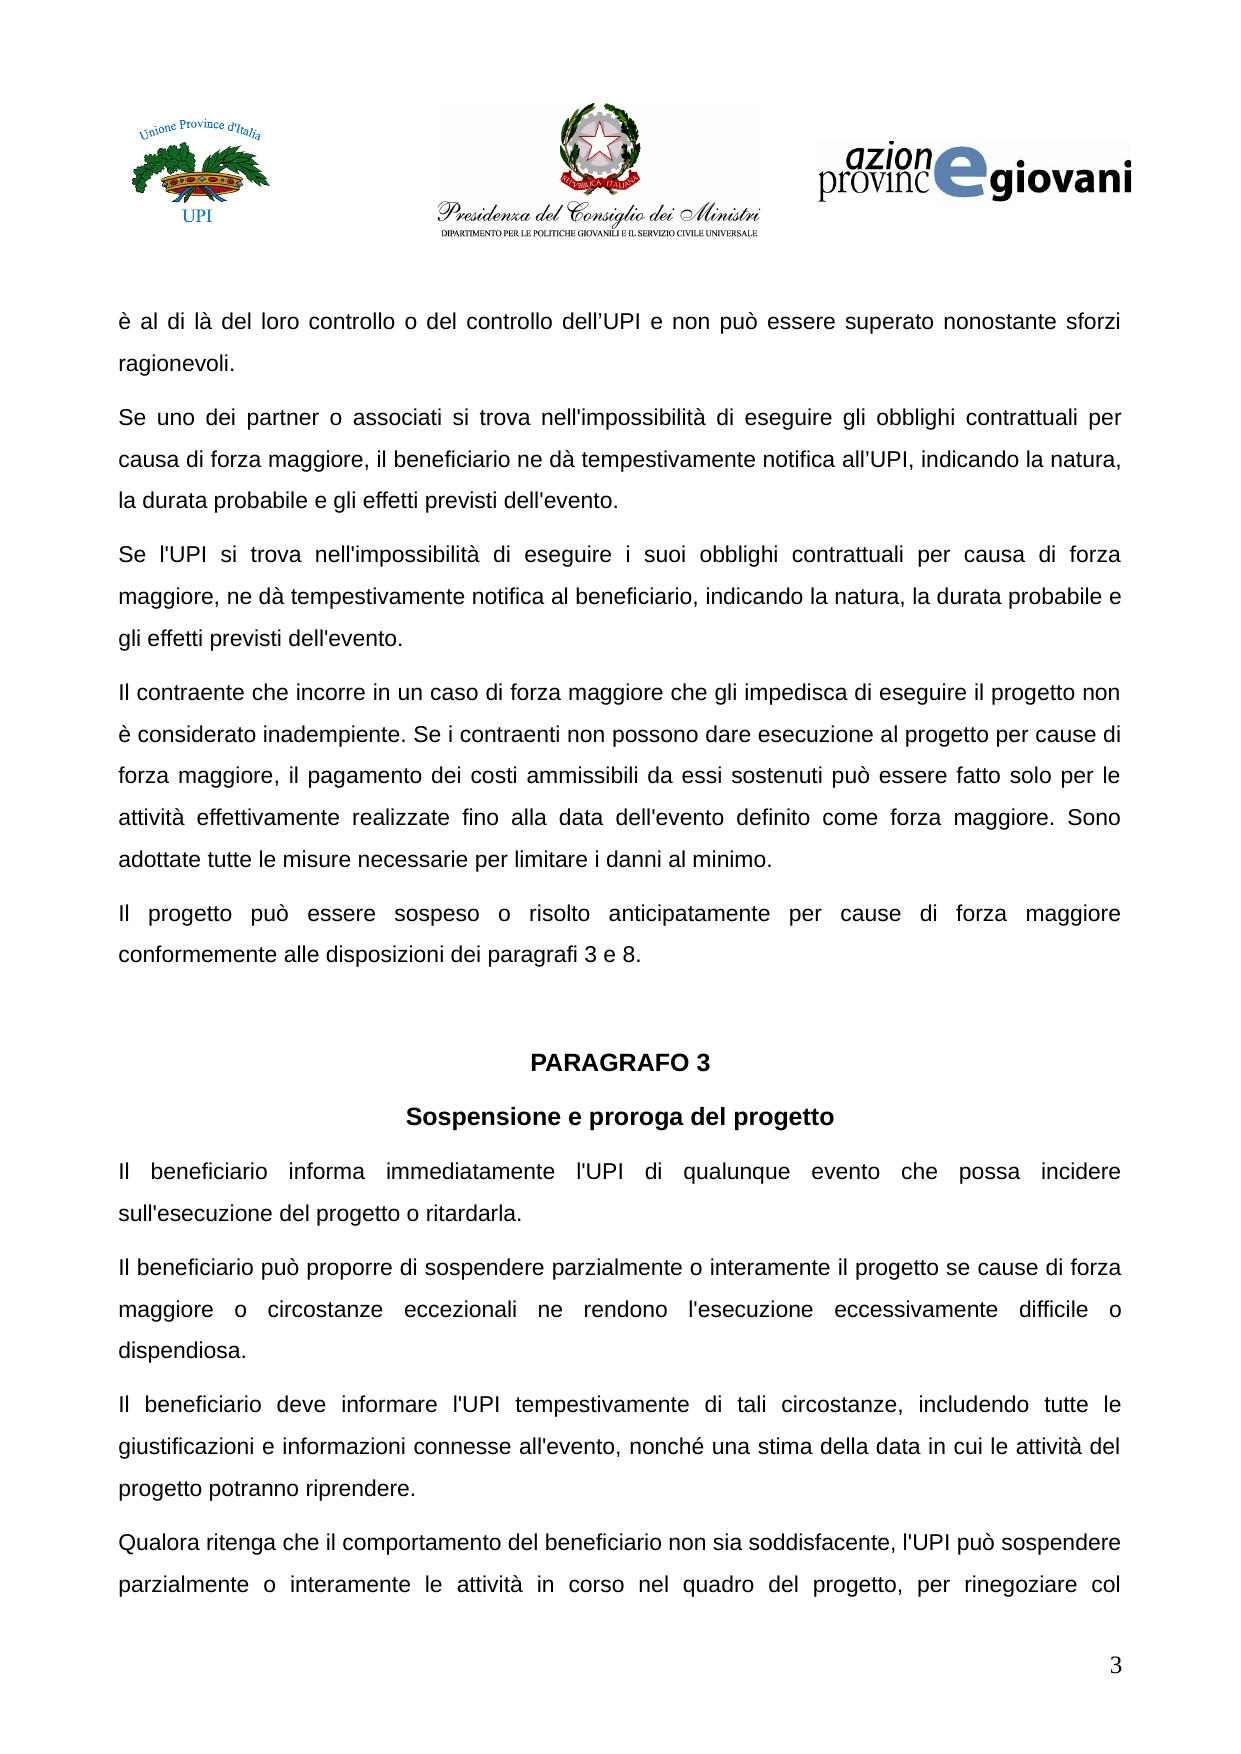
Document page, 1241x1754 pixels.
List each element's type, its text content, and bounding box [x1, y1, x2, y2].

picture [129, 117, 272, 225]
picture [818, 141, 1132, 202]
text Se uno dei partner o associati si trova nell'impossibilità di eseguire gli obblighi contrattuali per causa di forza maggiore, il beneficiario ne dà tempestivamente notifica all’UPI, indicando la natura, la durata probabile e gli effetti previsti dell'evento. [118, 392, 1122, 517]
text Il beneficiario deve informare l'UPI tempestivamente di tali circostanze, includendo tutte le giustificazioni e informazioni connesse all'evento, nonché una stima della data in cui le attività del progetto potranno riprendere. [118, 1379, 1122, 1504]
text Il progetto può essere sospeso o risolto anticipatamente per cause di forza maggiore conformemente alle disposizioni dei paragrafi 3 e 8. [118, 888, 1122, 971]
picture [437, 103, 761, 239]
text Il beneficiario informa immediatamente l'UPI di qualunque evento che possa incidere sull'esecuzione del progetto o ritardarla. [118, 1146, 1122, 1229]
text Il contraente che incorre in un caso di forza maggiore che gli impedisca di eseguire il progetto non è considerato inadempiente. Se i contraenti non possono dare esecuzione al progetto per cause di forza maggiore, il pagamento dei costi ammissibili da essi sostenuti può essere fatto solo per le attività effettivamente realizzate fino alla data dell'evento definito come forza maggiore. Sono adottate tutte le misure necessarie per limitare i danni al minimo. [118, 667, 1122, 875]
text PARAGRAFO 3 [118, 1038, 1122, 1079]
text Se l'UPI si trova nell'impossibilità di eseguire i suoi obblighi contrattuali per causa di forza maggiore, ne dà tempestivamente notifica al beneficiario, indicando la natura, la durata probabile e gli effetti previsti dell'evento. [118, 529, 1122, 654]
text Il beneficiario può proporre di sospendere parzialmente o interamente il progetto se cause di forza maggiore o circostanze eccezionali ne rendono l'esecuzione eccessivamente difficile o dispendiosa. [118, 1242, 1122, 1367]
text Sospensione e proroga del progetto [118, 1092, 1122, 1134]
